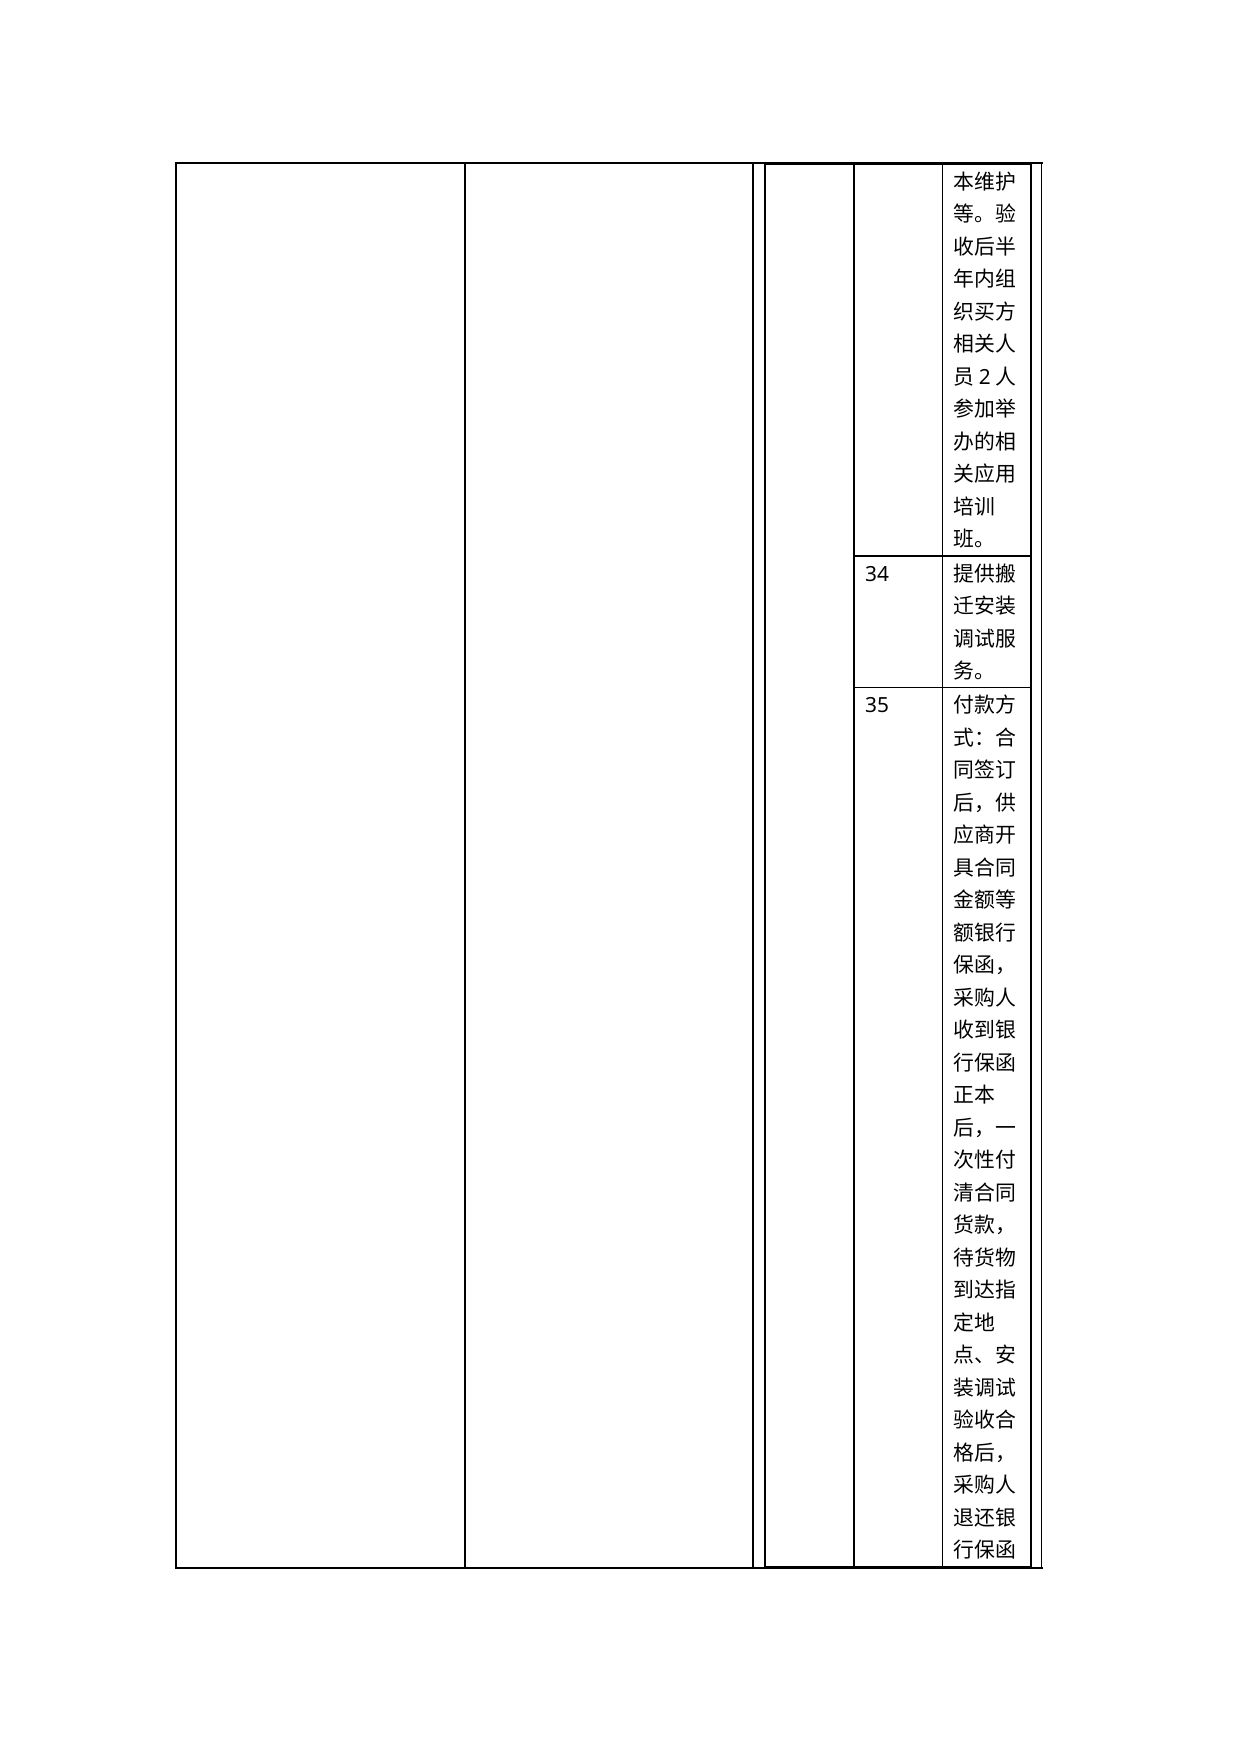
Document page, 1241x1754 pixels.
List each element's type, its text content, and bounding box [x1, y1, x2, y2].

table_cell [466, 164, 752, 1567]
table_cell [943, 557, 1030, 687]
table_cell [1032, 164, 1041, 1567]
table_cell 1 [177, 164, 464, 1567]
table_cell [943, 165, 1030, 555]
table_cell [855, 688, 942, 1566]
table_cell [766, 165, 853, 1566]
table_cell [855, 557, 942, 687]
table_cell [754, 164, 764, 1567]
table_cell [943, 688, 1030, 1566]
table_cell [855, 165, 942, 555]
